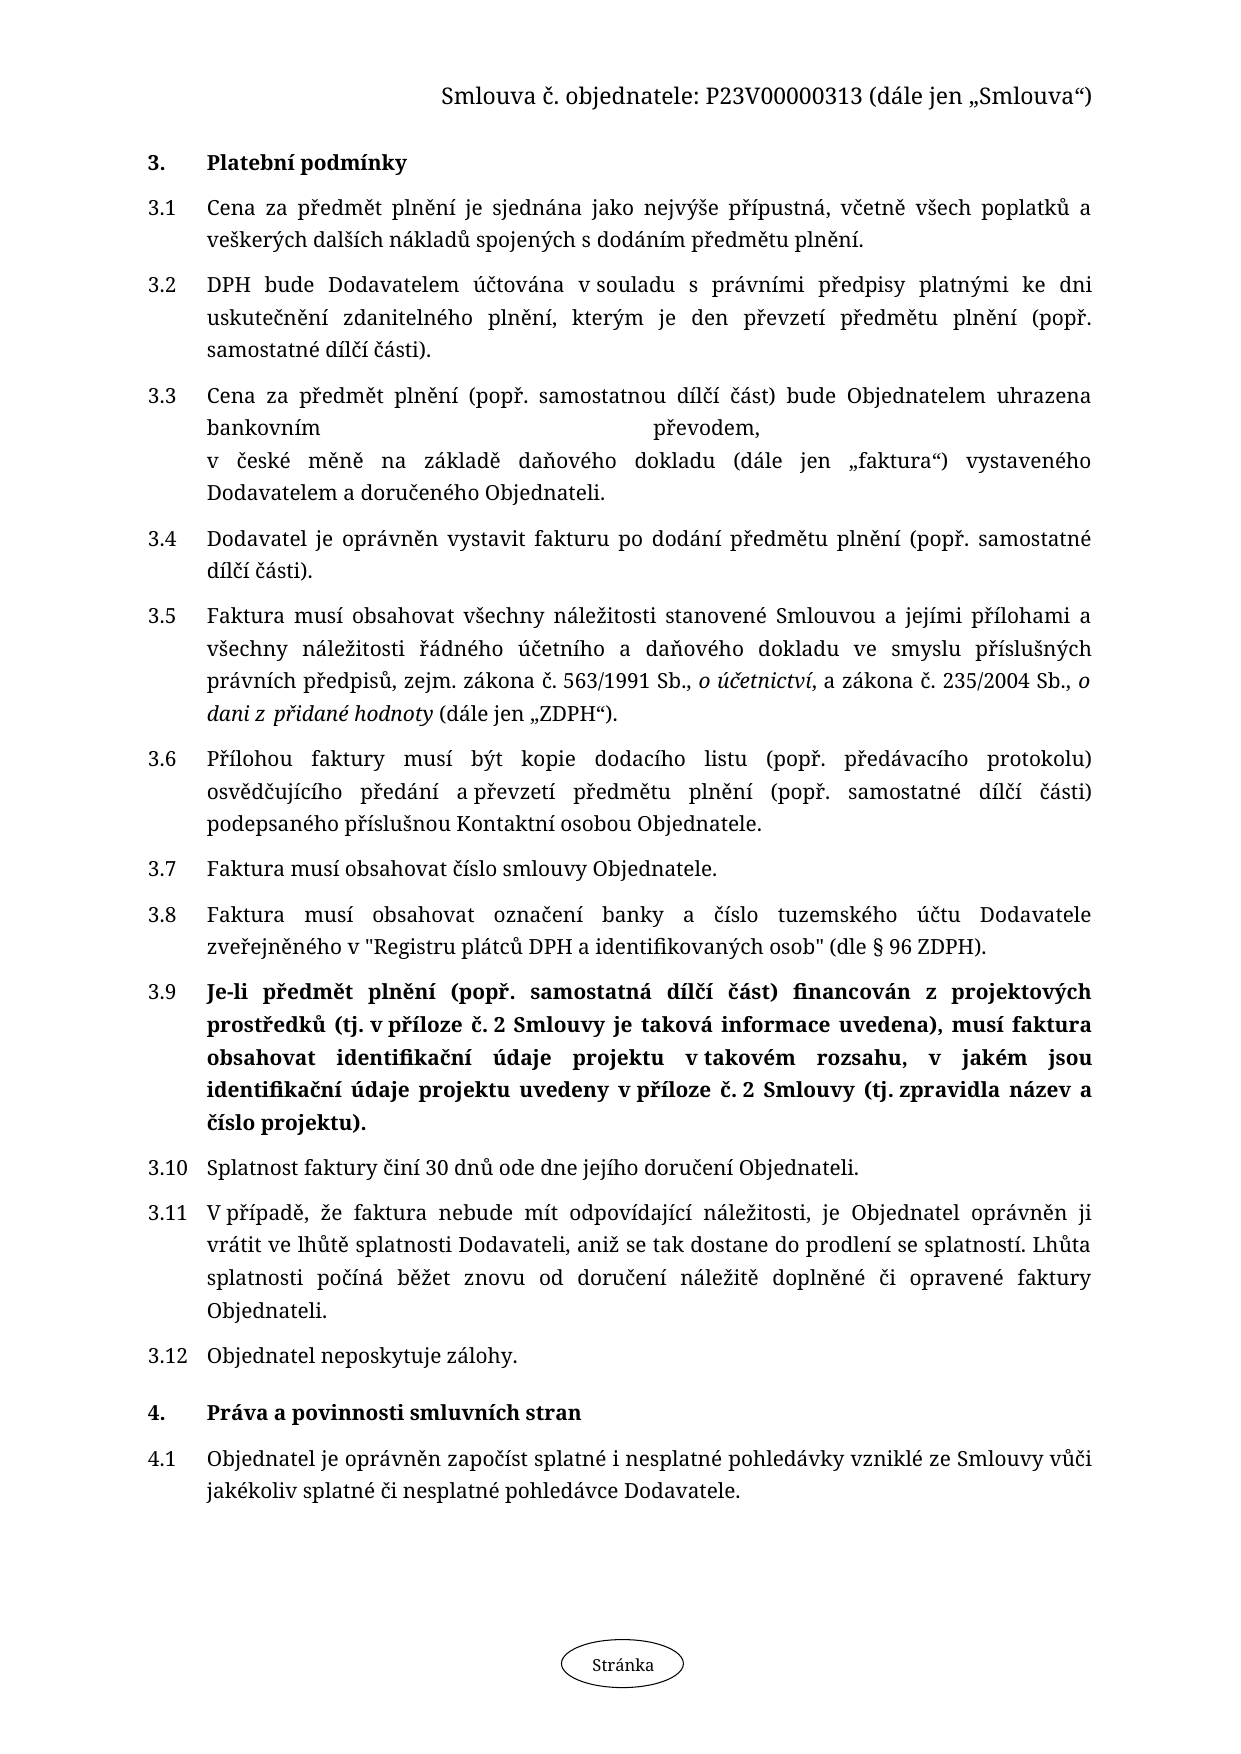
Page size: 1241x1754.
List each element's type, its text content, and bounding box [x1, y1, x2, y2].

list Faktura musí obsahovat všechny náležitosti stanovené Smlouvou a jejími přílohami a všechny náležitosti řádného účetního a daňového dokladu ve smyslu příslušných právních předpisů, zejm. zákona č. 563/1991 Sb., o účetnictví, a zákona č. 235/2004 Sb., o dani z přidané hodnoty (dále jen „ZDPH“). [148, 601, 1093, 728]
list Faktura musí obsahovat číslo smlouvy Objednatele. [148, 854, 1093, 883]
list Cena za předmět plnění je sjednána jako nejvýše přípustná, včetně všech poplatků a veškerých dalších nákladů spojených s dodáním předmětu plnění. [148, 193, 1093, 254]
list Splatnost faktury činí 30 dnů ode dne jejího doručení Objednateli. [148, 1153, 1093, 1181]
list Dodavatel je oprávněn vystavit fakturu po dodání předmětu plnění (popř. samostatné dílčí části). [148, 524, 1093, 585]
list DPH bude Dodavatelem účtována v souladu s právními předpisy platnými ke dni uskutečnění zdanitelného plnění, kterým je den převzetí předmětu plnění (popř. samostatné dílčí části). [148, 270, 1093, 364]
list Objednatel je oprávněn započíst splatné i nesplatné pohledávky vzniklé ze Smlouvy vůči jakékoliv splatné či nesplatné pohledávce Dodavatele. [148, 1444, 1093, 1505]
list Práva a povinnosti smluvních stran [148, 1398, 1093, 1427]
list Faktura musí obsahovat označení banky a číslo tuzemského účtu Dodavatele zveřejněného v "Registru plátců DPH a identifikovaných osob" (dle § 96 ZDPH). [148, 900, 1093, 961]
list Přílohou faktury musí být kopie dodacího listu (popř. předávacího protokolu) osvědčujícího předání a převzetí předmětu plnění (popř. samostatné dílčí části) podepsaného příslušnou Kontaktní osobou Objednatele. [148, 744, 1093, 838]
list Je-li předmět plnění (popř. samostatná dílčí část) financován z projektových prostředků (tj. v příloze č. 2 Smlouvy je taková informace uvedena), musí faktura obsahovat identifikační údaje projektu v takovém rozsahu, v jakém jsou identifikační údaje projektu uvedeny v příloze č. 2 Smlouvy (tj. zpravidla název a číslo projektu). [148, 977, 1093, 1136]
list V případě, že faktura nebude mít odpovídající náležitosti, je Objednatel oprávněn ji vrátit ve lhůtě splatnosti Dodavateli, aniž se tak dostane do prodlení se splatností. Lhůta splatnosti počíná běžet znovu od doručení náležitě doplněné či opravené faktury Objednateli. [148, 1198, 1093, 1324]
list Platební podmínky [148, 148, 1093, 176]
list Cena za předmět plnění (popř. samostatnou dílčí část) bude Objednatelem uhrazena bankovním převodem, v české měně na základě daňového dokladu (dále jen „faktura“) vystaveného Dodavatelem a doručeného Objednateli. [148, 381, 1093, 507]
list Objednatel neposkytuje zálohy. [148, 1341, 1093, 1369]
